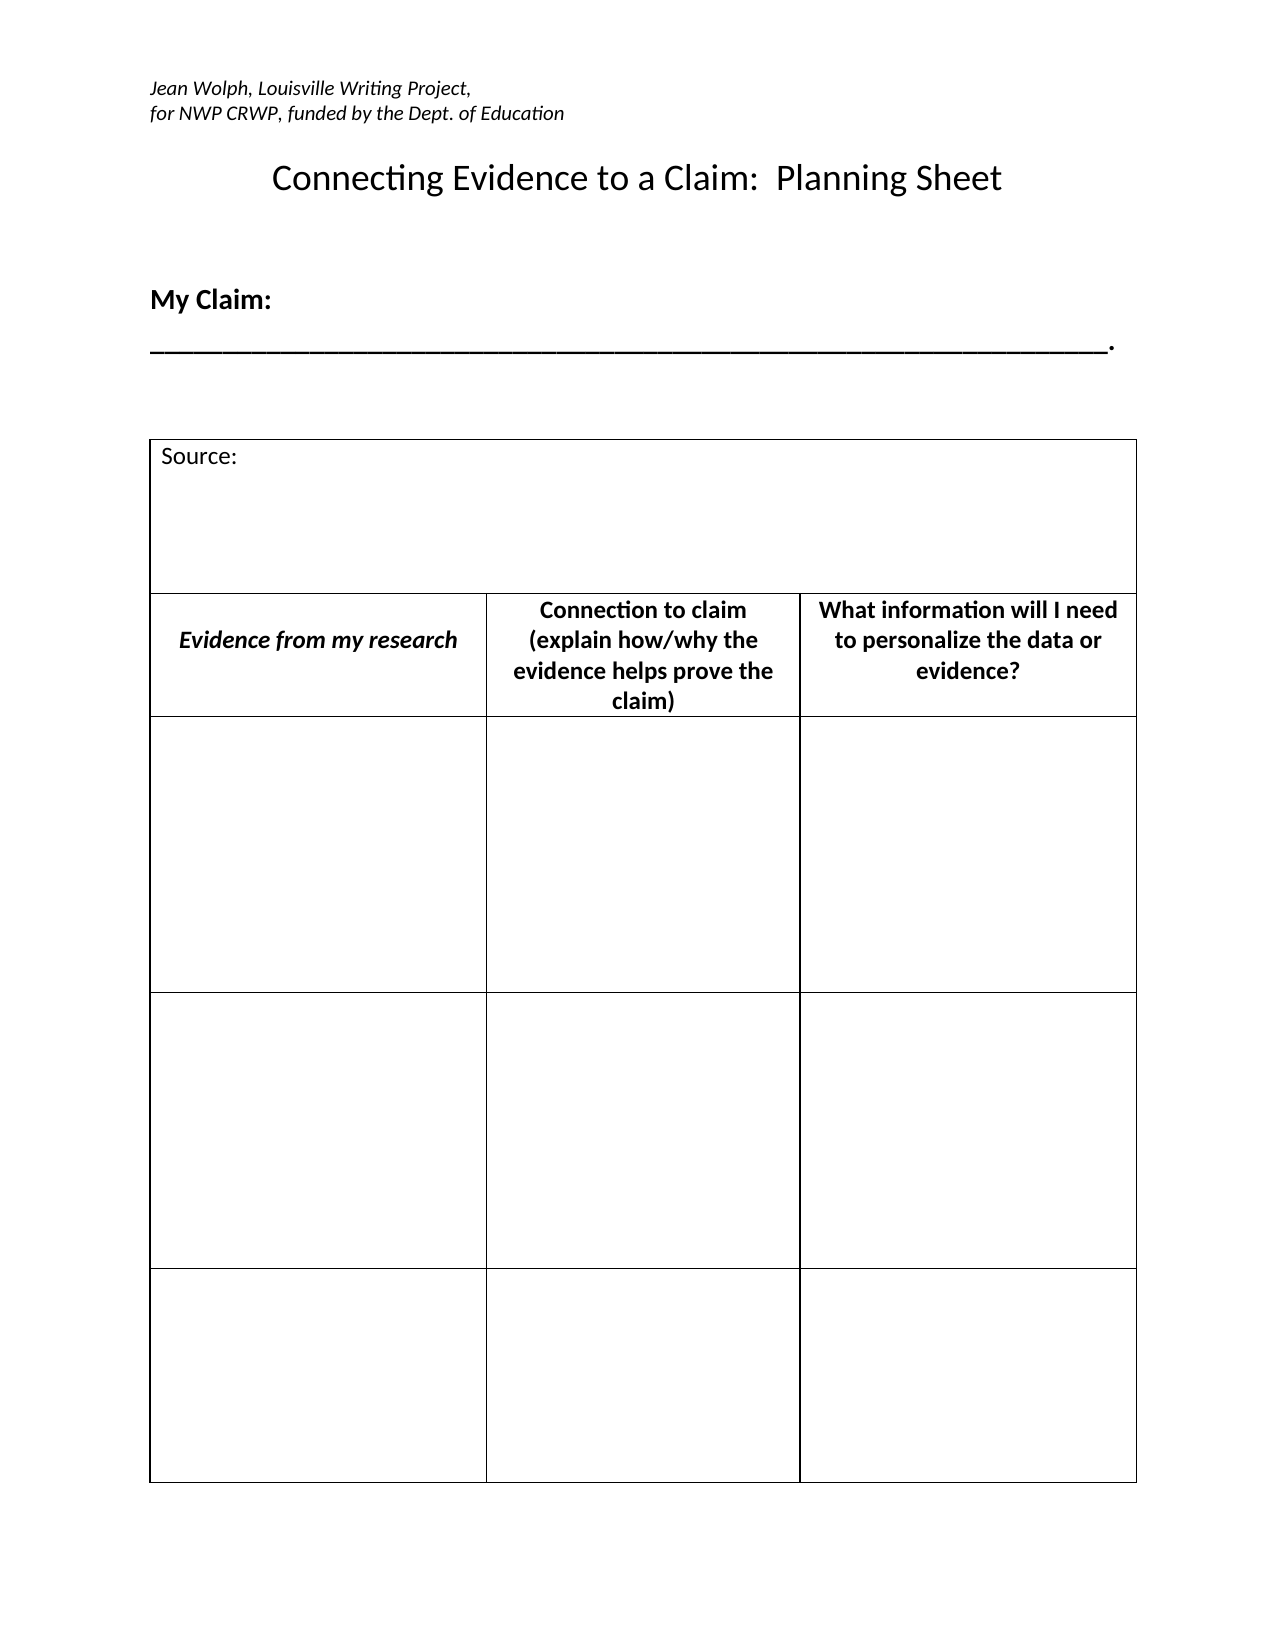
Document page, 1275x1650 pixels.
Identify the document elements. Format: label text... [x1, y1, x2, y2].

table_cell [151, 717, 486, 992]
table_cell [801, 1269, 1136, 1482]
table_cell [151, 993, 486, 1267]
table_cell What information will I need to personalize the data or evidence? [801, 594, 1136, 716]
table_header Source: [151, 440, 1136, 593]
text My Claim: __________________________________________________________________. [150, 281, 1125, 357]
table_cell [487, 993, 799, 1267]
table_cell [801, 993, 1136, 1267]
table_cell Connection to claim (explain how/why the evidence helps prove the claim) [487, 594, 799, 716]
table_cell [487, 717, 799, 992]
table_cell [801, 717, 1136, 992]
table_cell [487, 1269, 799, 1482]
table_cell [151, 1269, 486, 1482]
table_cell Evidence from my research [151, 594, 486, 716]
text Connecting Evidence to a Claim: Planning Sheet [150, 154, 1125, 200]
